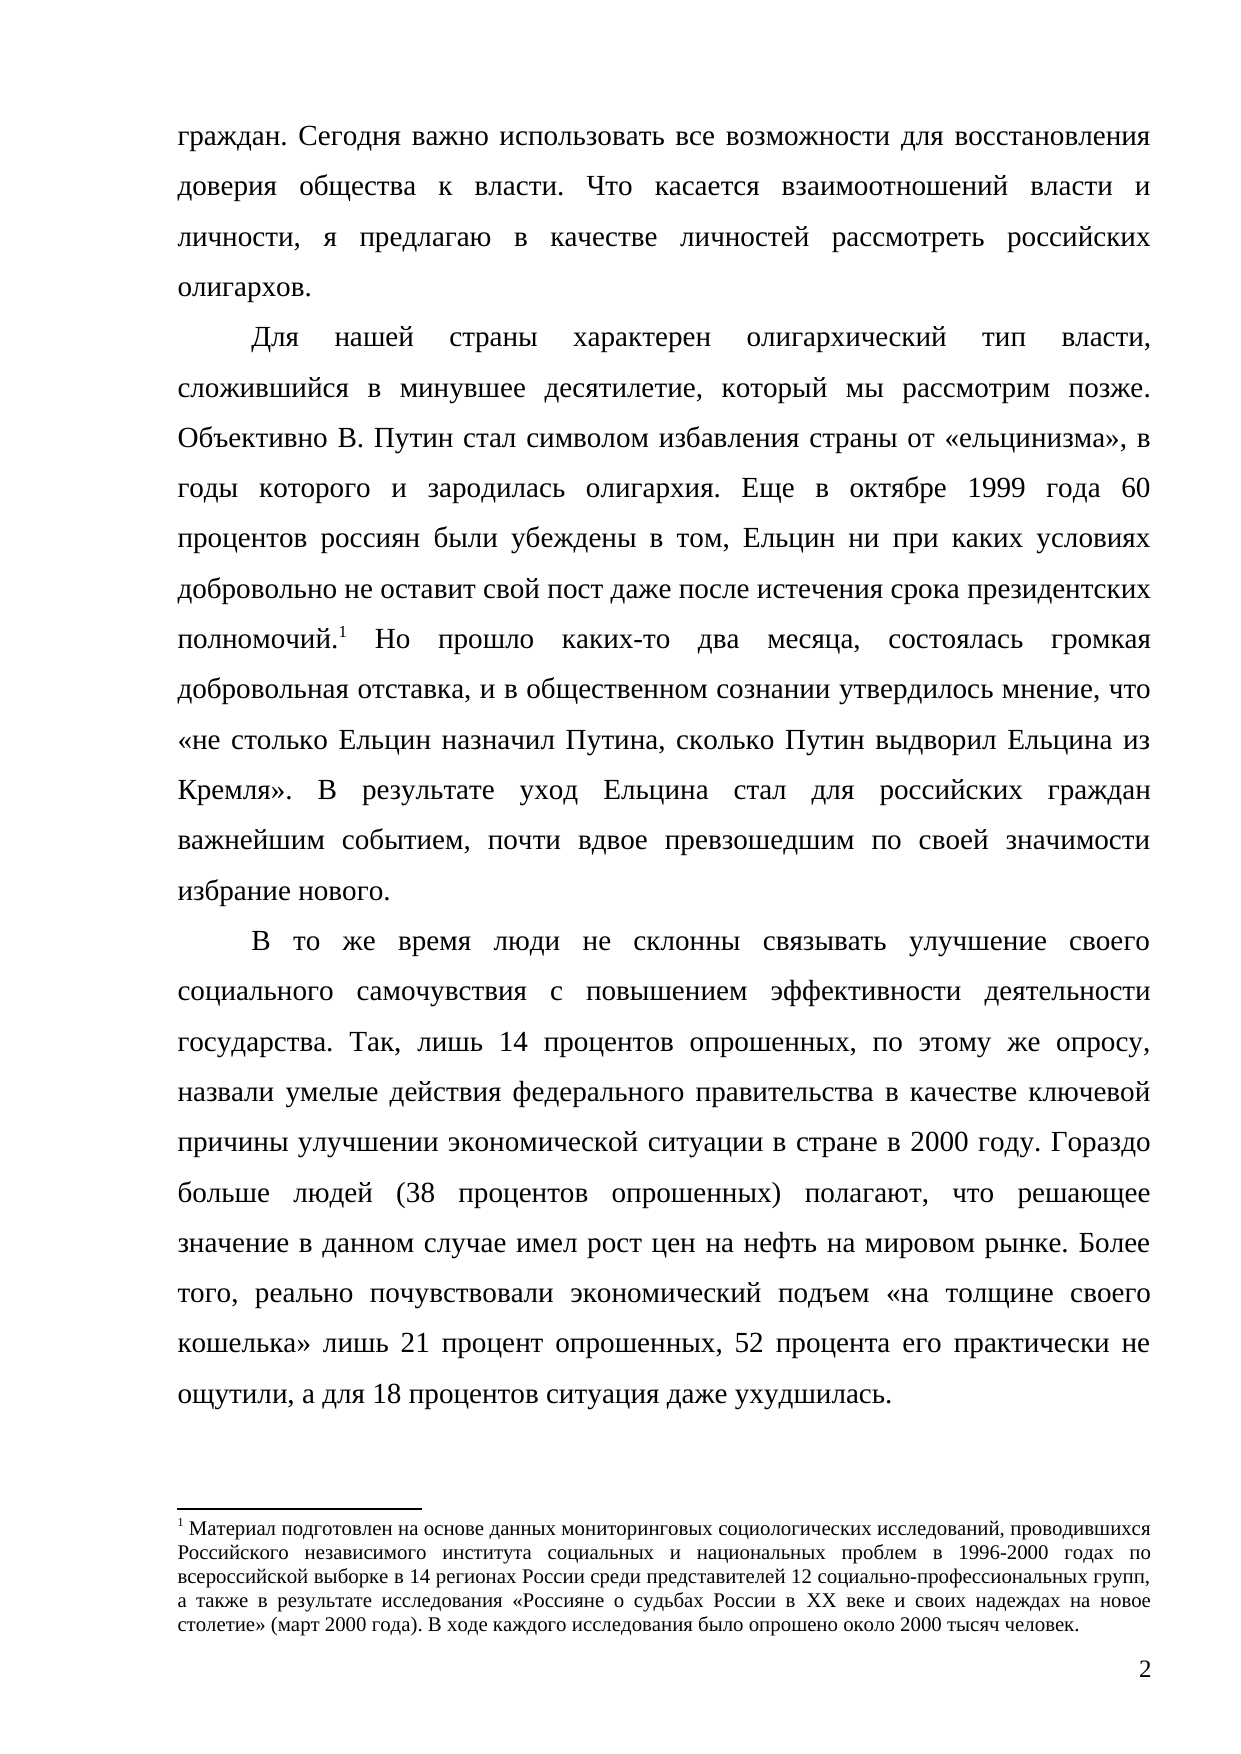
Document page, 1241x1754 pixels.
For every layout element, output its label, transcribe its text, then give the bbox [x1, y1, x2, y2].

text Для нашей страны характерен олигархический тип власти, сложившийся в минувшее десятилетие, который мы рассмотрим позже. Объективно В. Путин стал символом избавления страны от «ельцинизма», в годы которого и зародилась олигархия. Еще в октябре 1999 года 60 процентов россиян были убеждены в том, Ельцин ни при каких условиях добровольно не оставит свой пост даже после истечения срока президентских полномочий. Но прошло каких-то два месяца, состоялась громкая добровольная отставка, и в общественном сознании утвердилось мнение, что «не столько Ельцин назначил Путина, сколько Путин выдворил Ельцина из Кремля». В результате уход Ельцина стал для российских граждан важнейшим событием, почти вдвое превзошедшим по своей значимости избрание нового. [177, 319, 1152, 906]
text В то же время люди не склонны связывать улучшение своего социального самочувствия с повышением эффективности деятельности государства. Так, лишь 14 процентов опрошенных, по этому же опросу, назвали умелые действия федерального правительства в качестве ключевой причины улучшении экономической ситуации в стране в 2000 году. Гораздо больше людей (38 процентов опрошенных) полагают, что решающее значение в данном случае имел рост цен на нефть на мировом рынке. Более того, реально почувствовали экономический подъем «на толщине своего кошелька» лишь 21 процент опрошенных, 52 процента его практически не ощутили, а для 18 процентов ситуация даже ухудшилась. [177, 923, 1152, 1409]
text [177, 118, 1152, 303]
